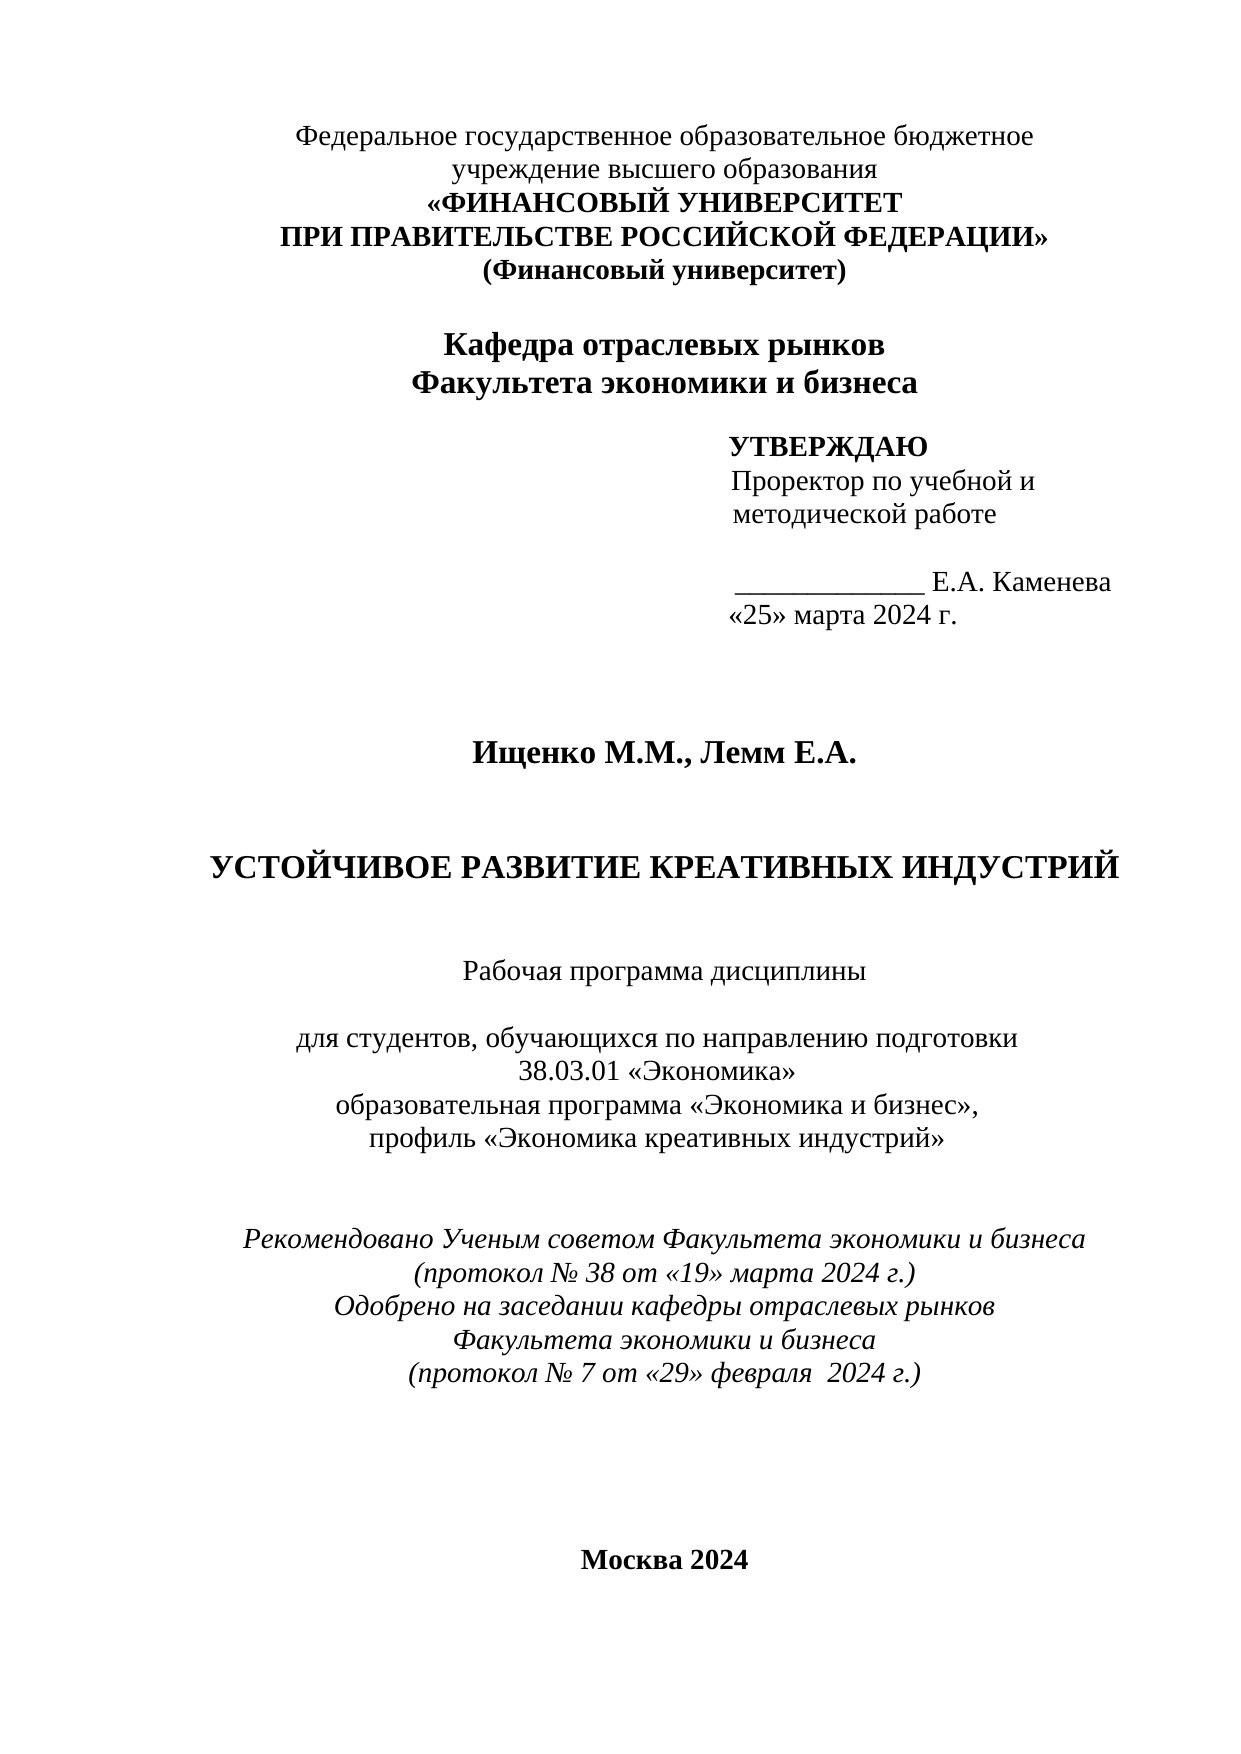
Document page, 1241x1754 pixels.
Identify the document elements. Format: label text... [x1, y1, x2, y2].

text Одобрено на заседании кафедры отраслевых рынков [177, 1288, 1152, 1322]
text Рабочая программа дисциплины [177, 953, 1152, 986]
text Кафедра отраслевых рынков [177, 324, 1152, 362]
text _____________ Е.А. Каменева [177, 564, 1122, 597]
text Факультета экономики и бизнеса [177, 362, 1152, 401]
text Москва 2024 [177, 1542, 1152, 1576]
text Факультета экономики и бизнеса [177, 1322, 1152, 1355]
text «25» марта 2024 г. [177, 597, 1122, 631]
text Рекомендовано Ученым советом Факультета экономики и бизнеса [177, 1221, 1152, 1255]
text УСТОЙЧИВОЕ РАЗВИТИЕ КРЕАТИВНЫХ ИНДУСТРИЙ [177, 847, 1152, 886]
text (протокол № 38 от «19» марта 2024 г.) [177, 1255, 1152, 1288]
text «ФинансоВЫЙ УНИВЕРСИТЕТ [177, 185, 1152, 219]
text при Правительстве Российской Федерации» [177, 219, 1152, 252]
text профиль «Экономика креативных индустрий» [251, 1121, 1063, 1154]
text утверждаю [177, 429, 1122, 463]
text учреждение высшего образования [177, 152, 1152, 185]
text Проректор по учебной и [177, 463, 1122, 497]
text образовательная программа «Экономика и бизнес», [251, 1087, 1063, 1121]
text Ищенко М.М., Лемм Е.А. [177, 732, 1152, 771]
text (Финансовый университет) [177, 252, 1152, 286]
text методической работе [177, 497, 1122, 530]
text (протокол № 7 от «29» февраля 2024 г.) [177, 1355, 1152, 1389]
text Федеральное государственное образовательное бюджетное [177, 118, 1152, 152]
text для студентов, обучающихся по направлению подготовки 38.03.01 «Экономика» [251, 1020, 1063, 1087]
